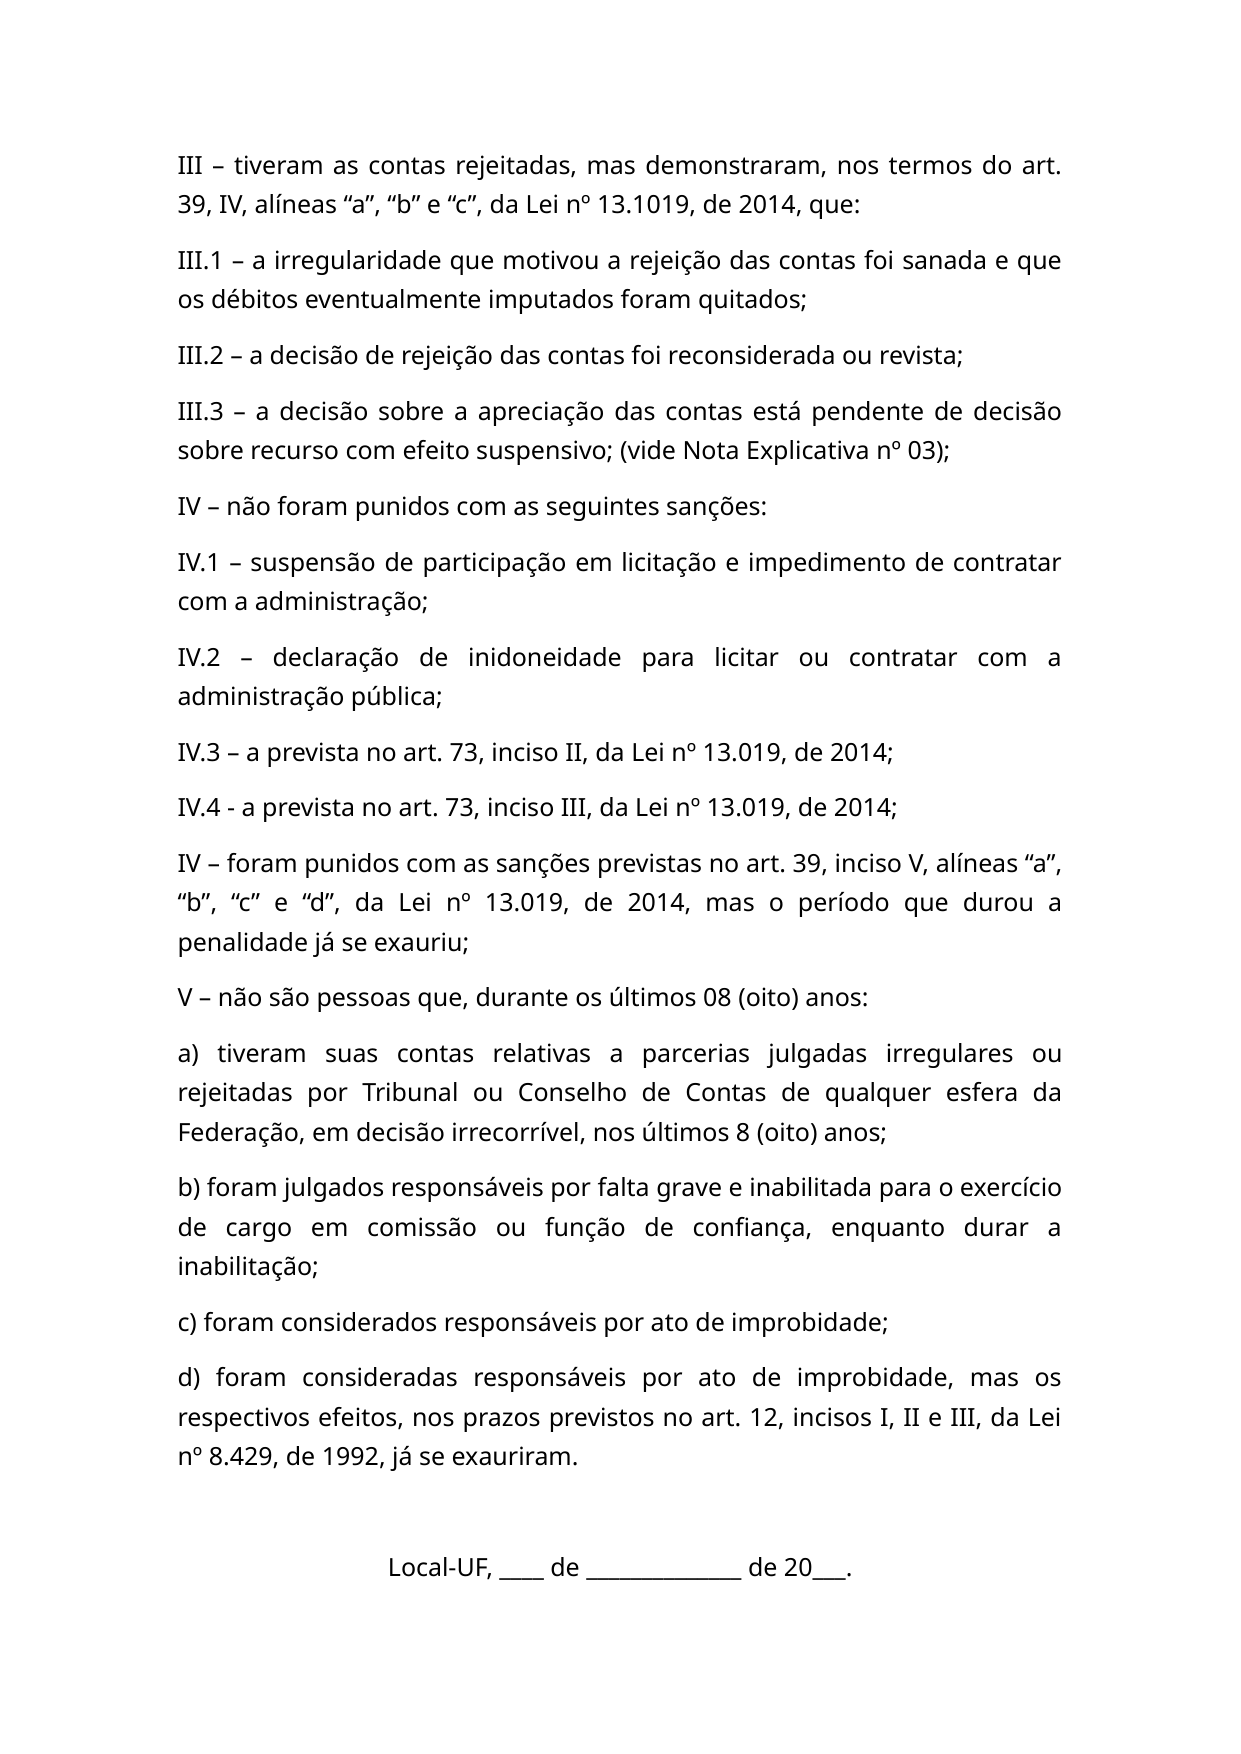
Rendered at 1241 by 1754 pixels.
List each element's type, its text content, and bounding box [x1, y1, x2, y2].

text Local-UF, ____ de ______________ de 20___. [177, 1550, 1063, 1584]
text a) tiveram suas contas relativas a parcerias julgadas irregulares ou rejeitadas por Tribunal ou Conselho de Contas de qualquer esfera da Federação, em decisão irrecorrível, nos últimos 8 (oito) anos; [177, 1036, 1063, 1148]
text IV.3 – a prevista no art. 73, inciso II, da Lei nº 13.019, de 2014; [177, 734, 1063, 768]
text III.3 – a decisão sobre a apreciação das contas está pendente de decisão sobre recurso com efeito suspensivo; (vide Nota Explicativa nº 03); [177, 393, 1063, 467]
text b) foram julgados responsáveis por falta grave e inabilitada para o exercício de cargo em comissão ou função de confiança, enquanto durar a inabilitação; [177, 1170, 1063, 1282]
text III.1 – a irregularidade que motivou a rejeição das contas foi sanada e que os débitos eventualmente imputados foram quitados; [177, 243, 1063, 316]
text IV.4 - a prevista no art. 73, inciso III, da Lei nº 13.019, de 2014; [177, 790, 1063, 824]
text V – não são pessoas que, durante os últimos 08 (oito) anos: [177, 980, 1063, 1014]
text IV.2 – declaração de inidoneidade para licitar ou contratar com a administração pública; [177, 639, 1063, 712]
text IV – foram punidos com as sanções previstas no art. 39, inciso V, alíneas “a”, “b”, “c” e “d”, da Lei nº 13.019, de 2014, mas o período que durou a penalidade já se exauriu; [177, 846, 1063, 958]
text IV – não foram punidos com as seguintes sanções: [177, 488, 1063, 522]
text c) foram considerados responsáveis por ato de improbidade; [177, 1304, 1063, 1338]
text III – tiveram as contas rejeitadas, mas demonstraram, nos termos do art. 39, IV, alíneas “a”, “b” e “c”, da Lei nº 13.1019, de 2014, que: [177, 148, 1063, 221]
text d) foram consideradas responsáveis por ato de improbidade, mas os respectivos efeitos, nos prazos previstos no art. 12, incisos I, II e III, da Lei nº 8.429, de 1992, já se exauriram. [177, 1360, 1063, 1472]
text IV.1 – suspensão de participação em licitação e impedimento de contratar com a administração; [177, 544, 1063, 617]
text III.2 – a decisão de rejeição das contas foi reconsiderada ou revista; [177, 338, 1063, 372]
